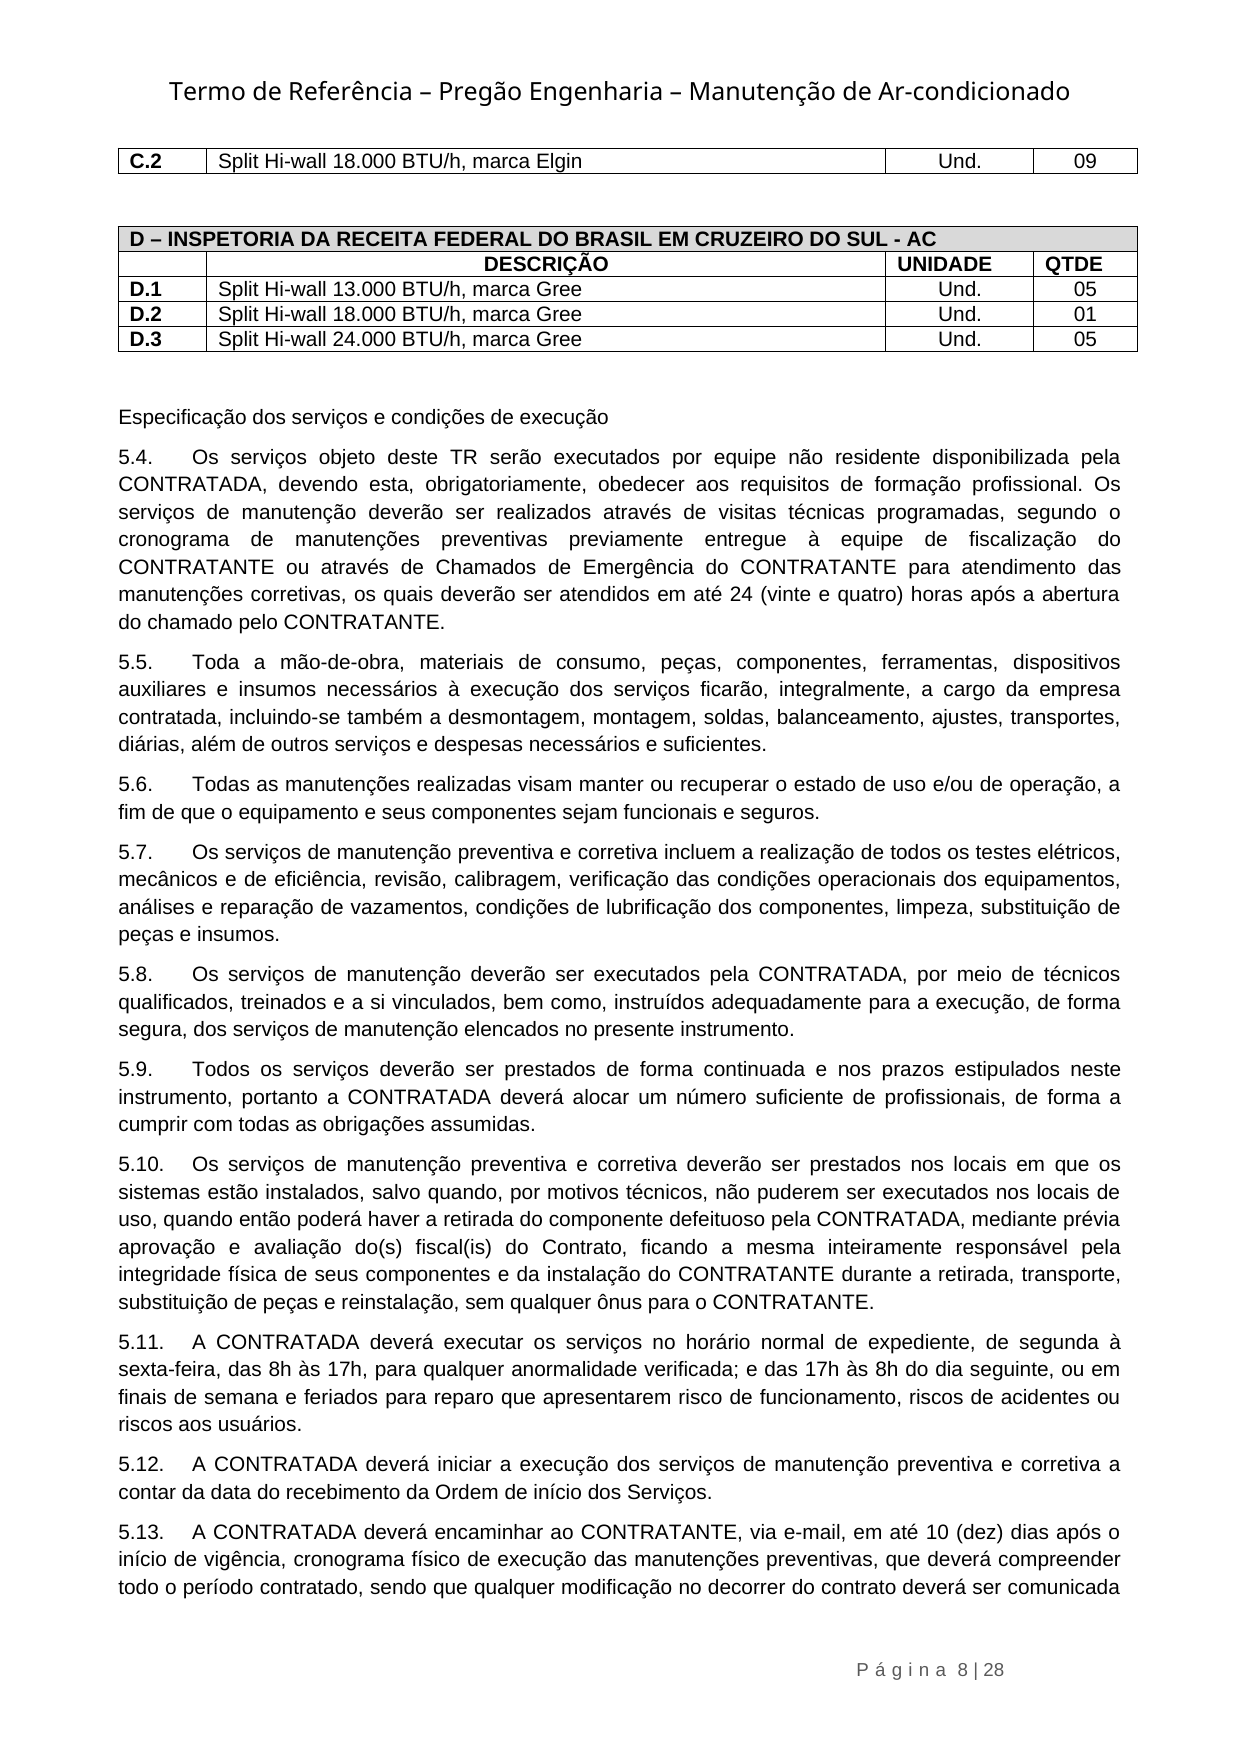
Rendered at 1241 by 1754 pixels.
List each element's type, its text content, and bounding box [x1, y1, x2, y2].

table_cell Split Hi-wall 18.000 BTU/h, marca Gree [207, 302, 885, 326]
text Os serviços de manutenção preventiva e corretiva deverão ser prestados nos locais em que os sistemas estão instalados, salvo quando, por motivos técnicos, não puderem ser executados nos locais de uso, quando então poderá haver a retirada do componente defeituoso pela CONTRATADA, mediante prévia aprovação e avaliação do(s) fiscal(is) do Contrato, ficando a mesma inteiramente responsável pela integridade física de seus componentes e da instalação do CONTRATANTE durante a retirada, transporte, substituição de peças e reinstalação, sem qualquer ônus para o CONTRATANTE. [118, 1152, 1122, 1314]
table_cell 05 [1034, 327, 1137, 351]
table_cell Split Hi-wall 13.000 BTU/h, marca Gree [207, 277, 885, 301]
table_cell Und. [886, 149, 1033, 173]
table_cell 05 [1034, 277, 1137, 301]
table_cell D.3 [119, 327, 206, 351]
table_cell Und. [886, 302, 1033, 326]
table_cell 09 [1034, 149, 1137, 173]
text Todos os serviços deverão ser prestados de forma continuada e nos prazos estipulados neste instrumento, portanto a CONTRATADA deverá alocar um número suficiente de profissionais, de forma a cumprir com todas as obrigações assumidas. [118, 1057, 1122, 1136]
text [118, 1520, 1122, 1599]
table_cell Split Hi-wall 24.000 BTU/h, marca Gree [207, 327, 885, 351]
text A CONTRATADA deverá iniciar a execução dos serviços de manutenção preventiva e corretiva a contar da data do recebimento da Ordem de início dos Serviços. [118, 1452, 1122, 1504]
table_cell D.1 [119, 277, 206, 301]
table_cell C.2 [119, 149, 206, 173]
text Os serviços de manutenção deverão ser executados pela CONTRATADA, por meio de técnicos qualificados, treinados e a si vinculados, bem como, instruídos adequadamente para a execução, de forma segura, dos serviços de manutenção elencados no presente instrumento. [118, 962, 1122, 1041]
table_cell Und. [886, 327, 1033, 351]
table_cell 01 [1034, 302, 1137, 326]
text Todas as manutenções realizadas visam manter ou recuperar o estado de uso e/ou de operação, a fim de que o equipamento e seus componentes sejam funcionais e seguros. [118, 772, 1122, 824]
table_cell D.2 [119, 302, 206, 326]
text Os serviços objeto deste TR serão executados por equipe não residente disponibilizada pela CONTRATADA, devendo esta, obrigatoriamente, obedecer aos requisitos de formação profissional. Os serviços de manutenção deverão ser realizados através de visitas técnicas programadas, segundo o cronograma de manutenções preventivas previamente entregue à equipe de fiscalização do CONTRATANTE ou através de Chamados de Emergência do CONTRATANTE para atendimento das manutenções corretivas, os quais deverão ser atendidos em até 24 (vinte e quatro) horas após a abertura do chamado pelo CONTRATANTE. [118, 445, 1122, 634]
table_cell UNIDADE [886, 252, 1033, 276]
table_cell [119, 252, 206, 276]
list Especificação dos serviços e condições de execução [118, 405, 1122, 429]
text Os serviços de manutenção preventiva e corretiva incluem a realização de todos os testes elétricos, mecânicos e de eficiência, revisão, calibragem, verificação das condições operacionais dos equipamentos, análises e reparação de vazamentos, condições de lubrificação dos componentes, limpeza, substituição de peças e insumos. [118, 840, 1122, 946]
table_cell Split Hi-wall 18.000 BTU/h, marca Elgin [207, 149, 885, 173]
table_header D – INSPETORIA DA RECEITA FEDERAL DO BRASIL EM CRUZEIRO DO SUL - AC [119, 227, 1137, 251]
text Toda a mão-de-obra, materiais de consumo, peças, componentes, ferramentas, dispositivos auxiliares e insumos necessários à execução dos serviços ficarão, integralmente, a cargo da empresa contratada, incluindo-se também a desmontagem, montagem, soldas, balanceamento, ajustes, transportes, diárias, além de outros serviços e despesas necessários e suficientes. [118, 650, 1122, 756]
table_cell QTDE [1034, 252, 1137, 276]
text A CONTRATADA deverá executar os serviços no horário normal de expediente, de segunda à sexta-feira, das 8h às 17h, para qualquer anormalidade verificada; e das 17h às 8h do dia seguinte, ou em finais de semana e feriados para reparo que apresentarem risco de funcionamento, riscos de acidentes ou riscos aos usuários. [118, 1330, 1122, 1436]
table_cell DESCRIÇÃO [207, 252, 885, 276]
table_cell Und. [886, 277, 1033, 301]
